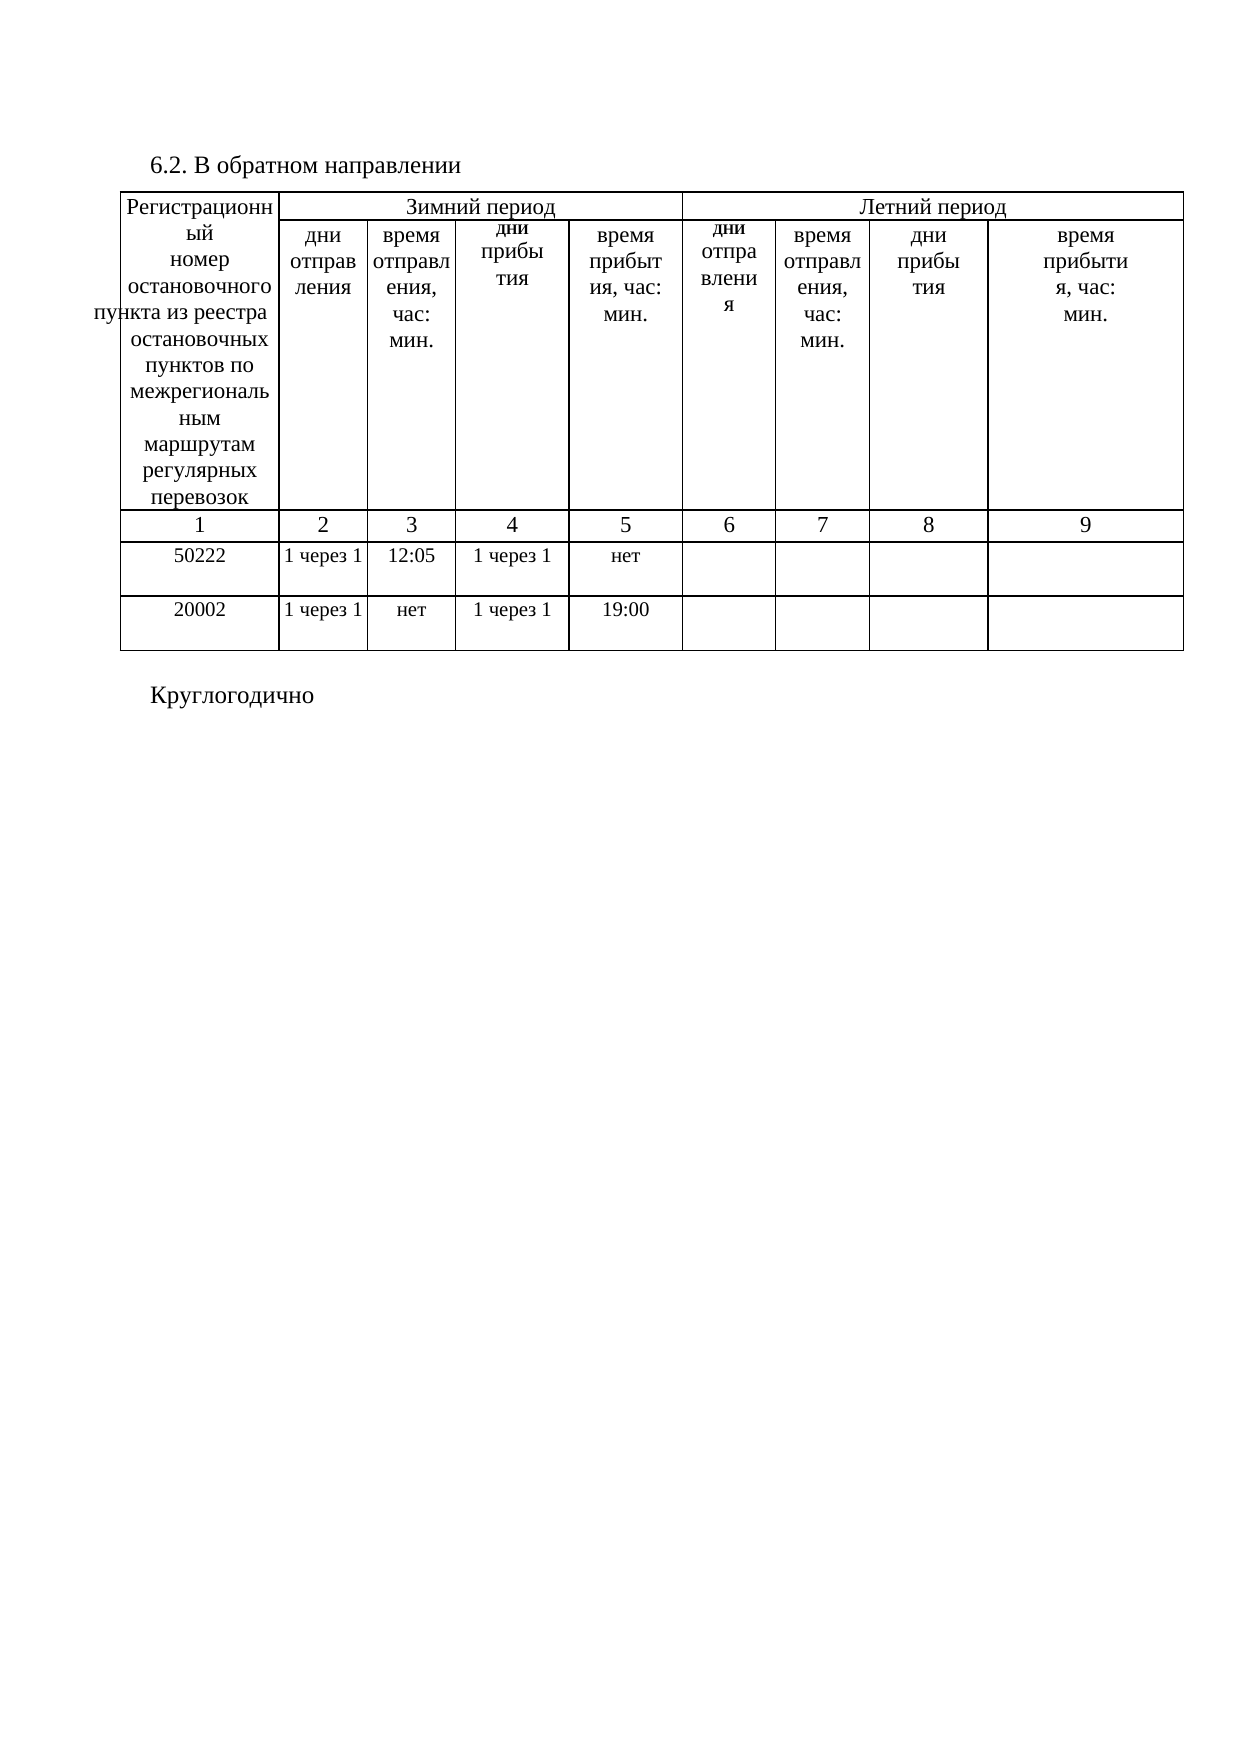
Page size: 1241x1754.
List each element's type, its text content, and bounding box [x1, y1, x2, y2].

table_cell 1 через 1 [280, 543, 367, 595]
text 6.2. В обратном направлении [150, 150, 1090, 179]
table_cell 2 [280, 511, 367, 541]
table_cell время прибыти я, час: мин. [989, 221, 1183, 509]
table_header Зимний период [280, 193, 682, 219]
table_cell [776, 543, 869, 595]
table_cell 3 [368, 511, 455, 541]
table_cell 4 [456, 511, 568, 541]
table_cell [989, 543, 1183, 595]
table_cell 1 через 1 [456, 543, 568, 595]
table_cell 50222 [121, 543, 278, 595]
table_cell время отправл ения, час: мин. [776, 221, 869, 509]
table_cell 20002 [121, 597, 278, 650]
table_cell [870, 543, 987, 595]
table_cell 19:00 [570, 597, 682, 650]
table_cell 12:05 [368, 543, 455, 595]
table_cell [683, 597, 775, 650]
table_cell нет [570, 543, 682, 595]
table_cell [989, 597, 1183, 650]
table_cell дни отправ ления [280, 221, 367, 509]
text Круглогодично [150, 680, 1090, 709]
table_cell дни прибы тия [870, 221, 987, 509]
table_cell время прибыт ия, час: мин. [570, 221, 682, 509]
table_cell [683, 543, 775, 595]
table_cell [870, 597, 987, 650]
table_header Регистрационный номер остановочного пункта из реестра остановочных пунктов по межрегиональным маршрутам регулярных перевозок [121, 193, 278, 509]
table_cell 8 [870, 511, 987, 541]
table_cell 5 [570, 511, 682, 541]
table_cell нет [368, 597, 455, 650]
table_cell 1 через 1 [456, 597, 568, 650]
table_cell 7 [776, 511, 869, 541]
table_cell 1 через 1 [280, 597, 367, 650]
table_cell ДНИ прибы тия [456, 221, 568, 509]
table_cell 1 [121, 511, 278, 541]
table_cell время отправл ения, час: мин. [368, 221, 455, 509]
table_cell [776, 597, 869, 650]
table_cell ДНИ отпра влени я [683, 221, 775, 509]
table_header Летний период [683, 193, 1183, 219]
table_cell 6 [683, 511, 775, 541]
table_cell 9 [989, 511, 1183, 541]
